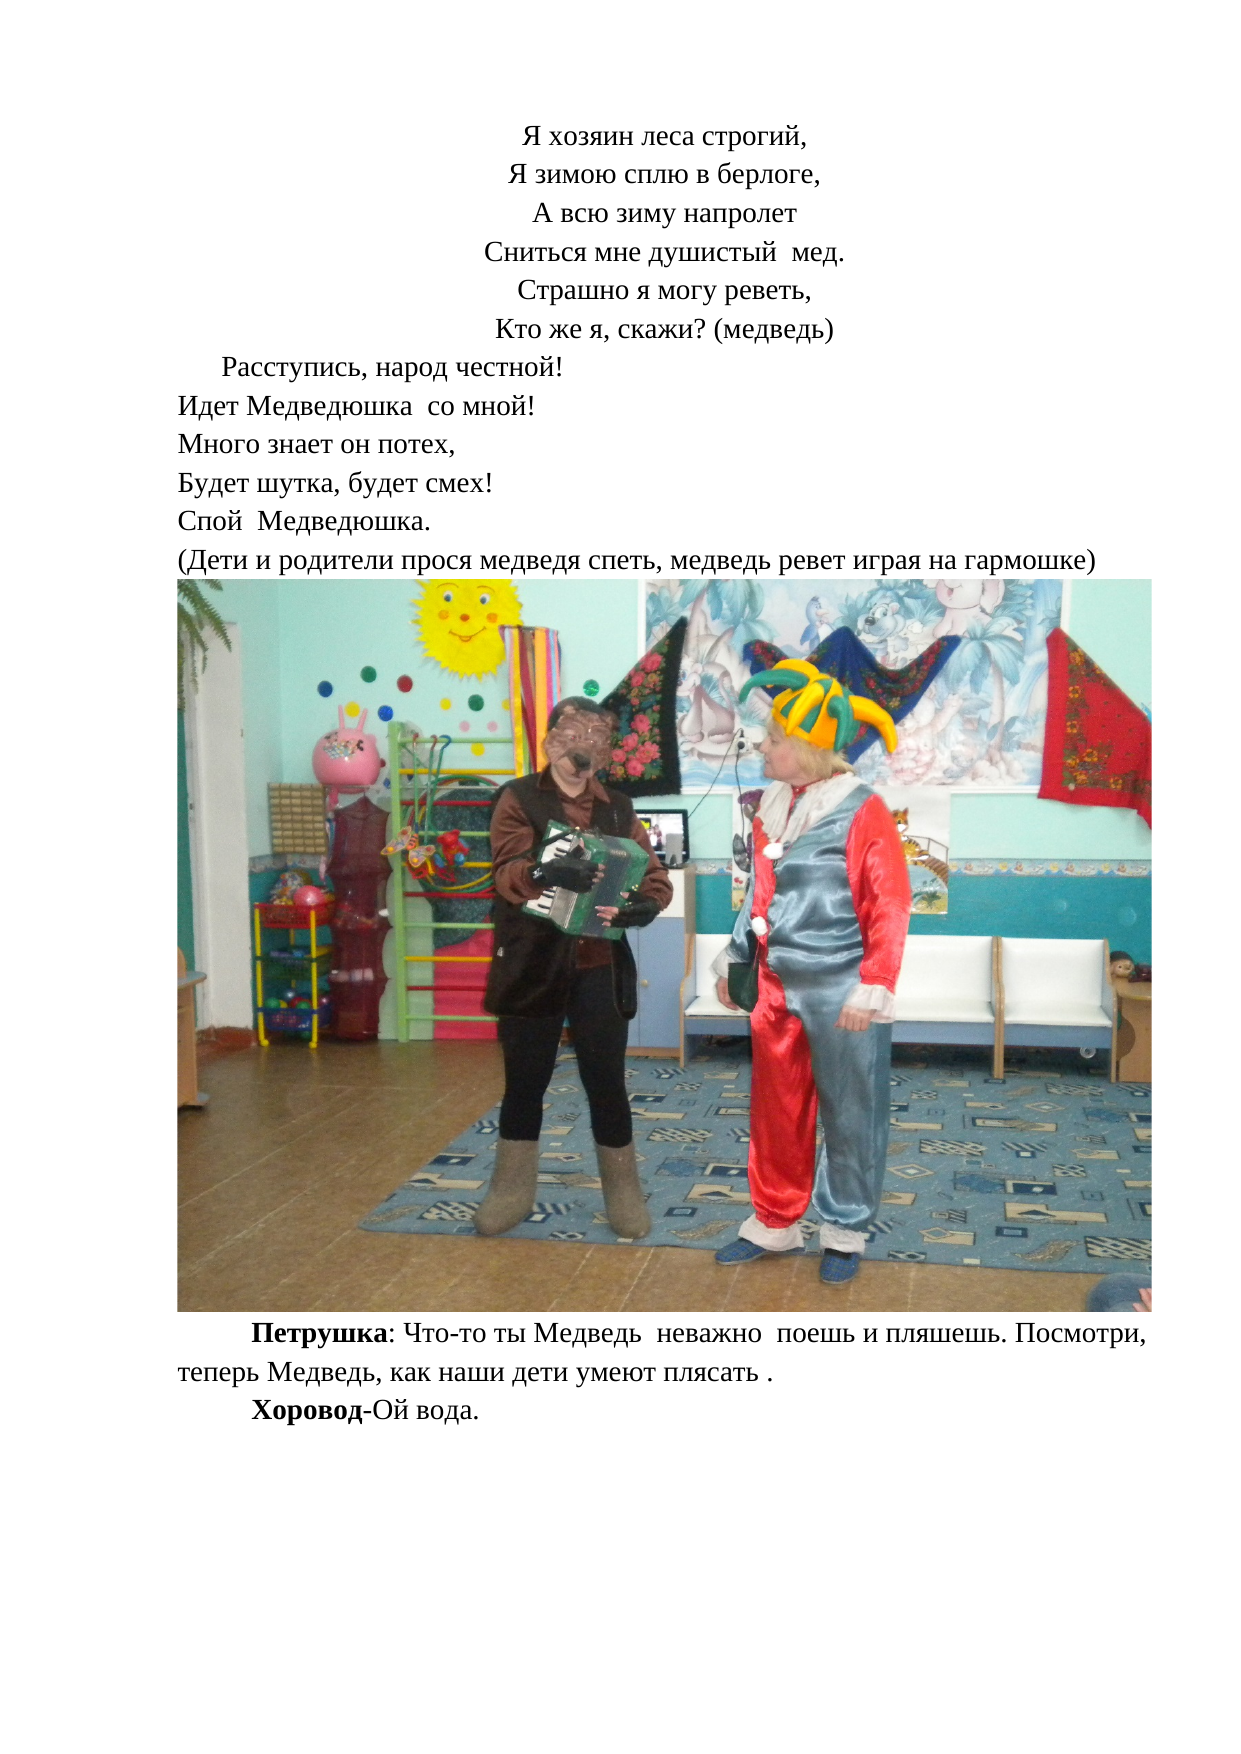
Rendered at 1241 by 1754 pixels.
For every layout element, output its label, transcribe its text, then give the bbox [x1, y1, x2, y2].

text Кто же я, скажи? (медведь) [177, 311, 1152, 344]
text Я зимою сплю в берлоге, [177, 157, 1152, 190]
text Петрушка: Что-то ты Медведь неважно поешь и пляшешь. Посмотри, теперь Медведь, как наши дети умеют плясать . [177, 1315, 1152, 1387]
text Расступись, народ честной! [177, 349, 1152, 383]
text Я хозяин леса строгий, [177, 118, 1152, 152]
text Спой Медведюшка. [177, 503, 1152, 537]
text Много знает он потех, [177, 426, 1152, 460]
picture [177, 579, 1152, 1312]
text А всю зиму напролет [177, 195, 1152, 229]
text Будет шутка, будет смех! [177, 465, 1152, 498]
text Хоровод-Ой вода. [177, 1392, 1152, 1426]
text Страшно я могу реветь, [177, 272, 1152, 306]
text (Дети и родители прося медведя спеть, медведь ревет играя на гармошке) [177, 542, 1152, 579]
text Сниться мне душистый мед. [177, 234, 1152, 267]
text Идет Медведюшка со мной! [177, 388, 1152, 421]
